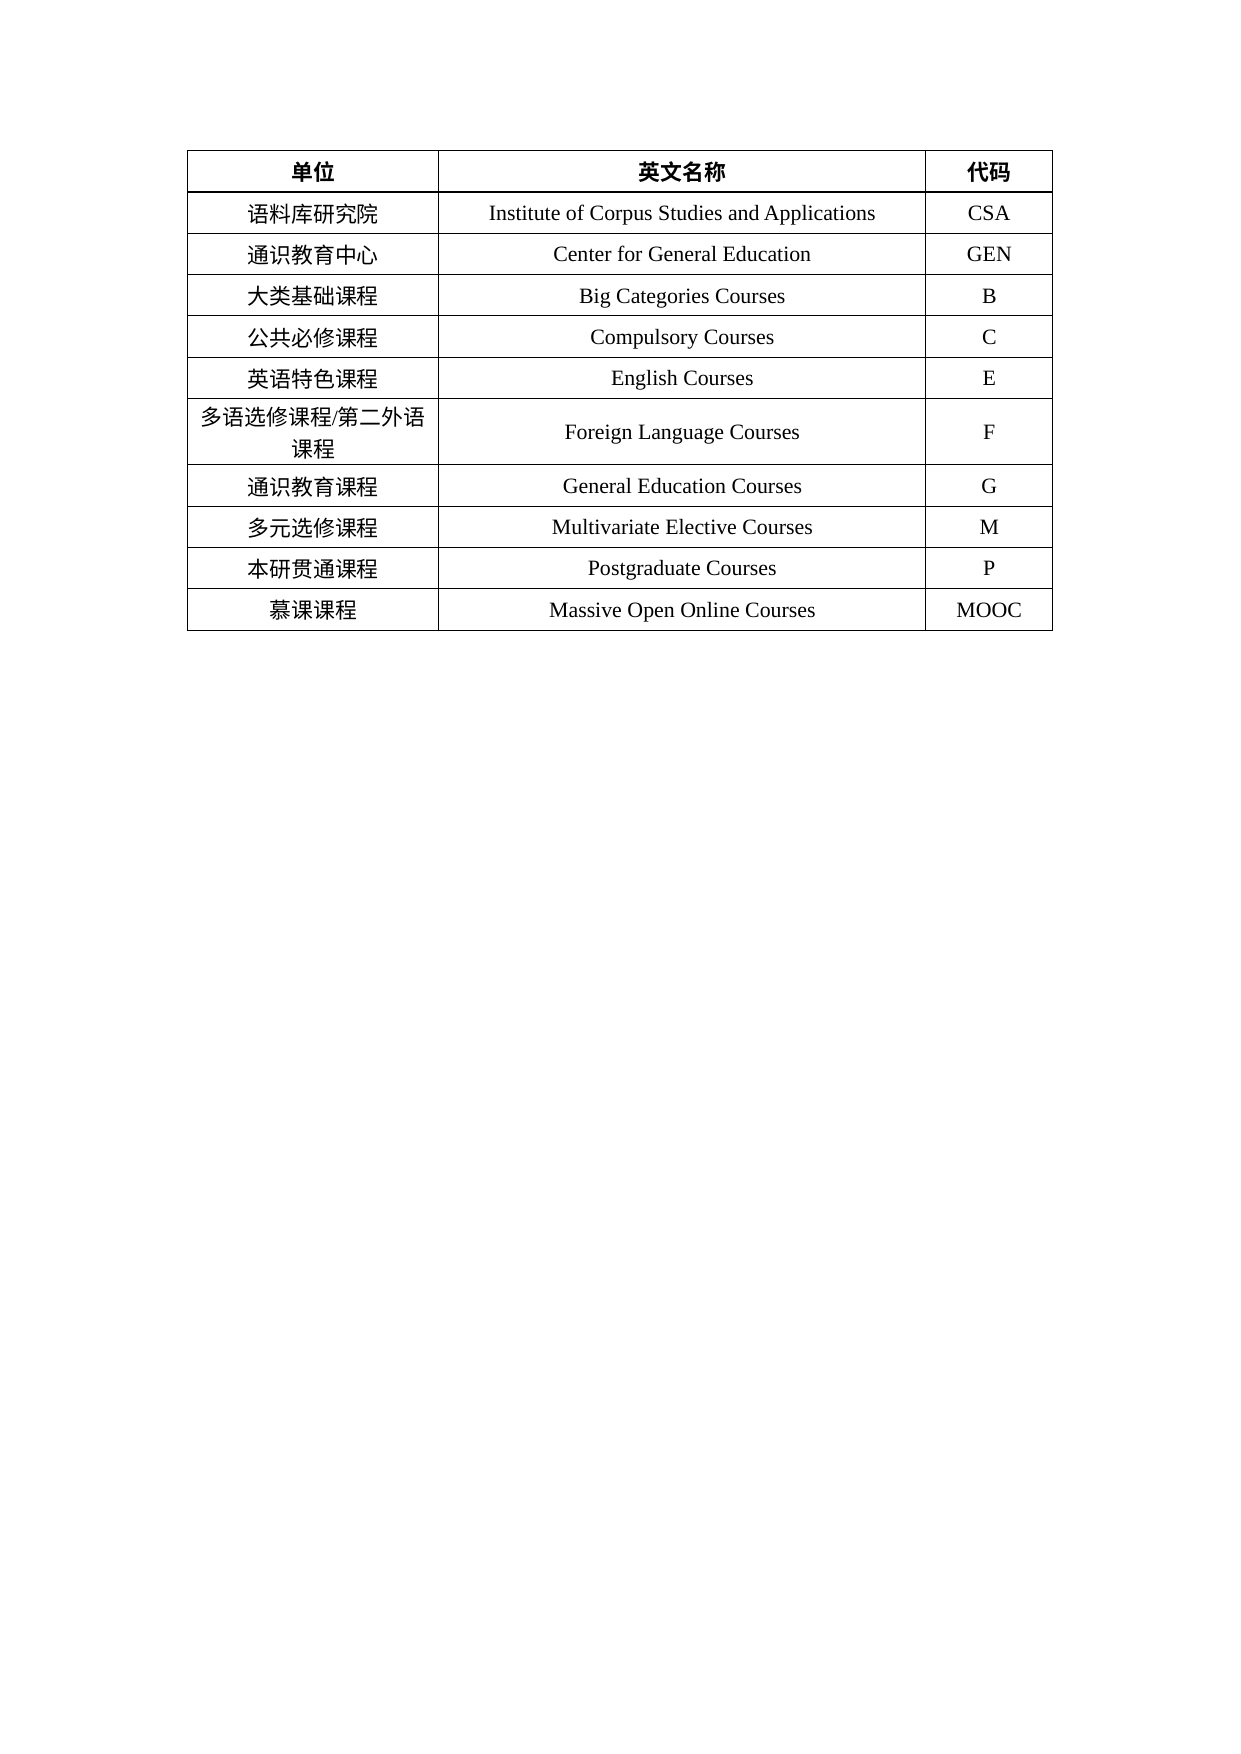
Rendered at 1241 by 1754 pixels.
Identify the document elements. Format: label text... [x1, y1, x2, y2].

table_cell Postgraduate Courses [439, 548, 925, 588]
table_cell GEN [926, 234, 1052, 274]
table_cell 本研贯通课程 [188, 548, 438, 588]
table_cell 多语选修课程/第二外语课程 [188, 399, 438, 464]
table_cell 英语特色课程 [188, 358, 438, 398]
table_cell 语料库研究院 [188, 193, 438, 233]
table_cell Big Categories Courses [439, 275, 925, 315]
table_header 英文名称 [439, 151, 925, 191]
table_cell F [926, 399, 1052, 464]
table_cell MOOC [926, 589, 1052, 629]
table_cell Multivariate Elective Courses [439, 507, 925, 547]
table_cell 多元选修课程 [188, 507, 438, 547]
table_cell 通识教育课程 [188, 465, 438, 506]
table_header 单位 [188, 151, 438, 191]
table_cell Institute of Corpus Studies and Applications [439, 193, 925, 233]
table_cell 慕课课程 [188, 589, 438, 629]
table_cell 大类基础课程 [188, 275, 438, 315]
table_header 代码 [926, 151, 1052, 191]
table_cell E [926, 358, 1052, 398]
table_cell English Courses [439, 358, 925, 398]
table_cell Center for General Education [439, 234, 925, 274]
table_cell General Education Courses [439, 465, 925, 506]
table_cell B [926, 275, 1052, 315]
table_cell G [926, 465, 1052, 506]
table_cell Foreign Language Courses [439, 399, 925, 464]
table_cell 通识教育中心 [188, 234, 438, 274]
table_cell C [926, 316, 1052, 357]
table_cell M [926, 507, 1052, 547]
table_cell Compulsory Courses [439, 316, 925, 357]
table_cell Massive Open Online Courses [439, 589, 925, 629]
table_cell 公共必修课程 [188, 316, 438, 357]
table_cell P [926, 548, 1052, 588]
table_cell CSA [926, 193, 1052, 233]
